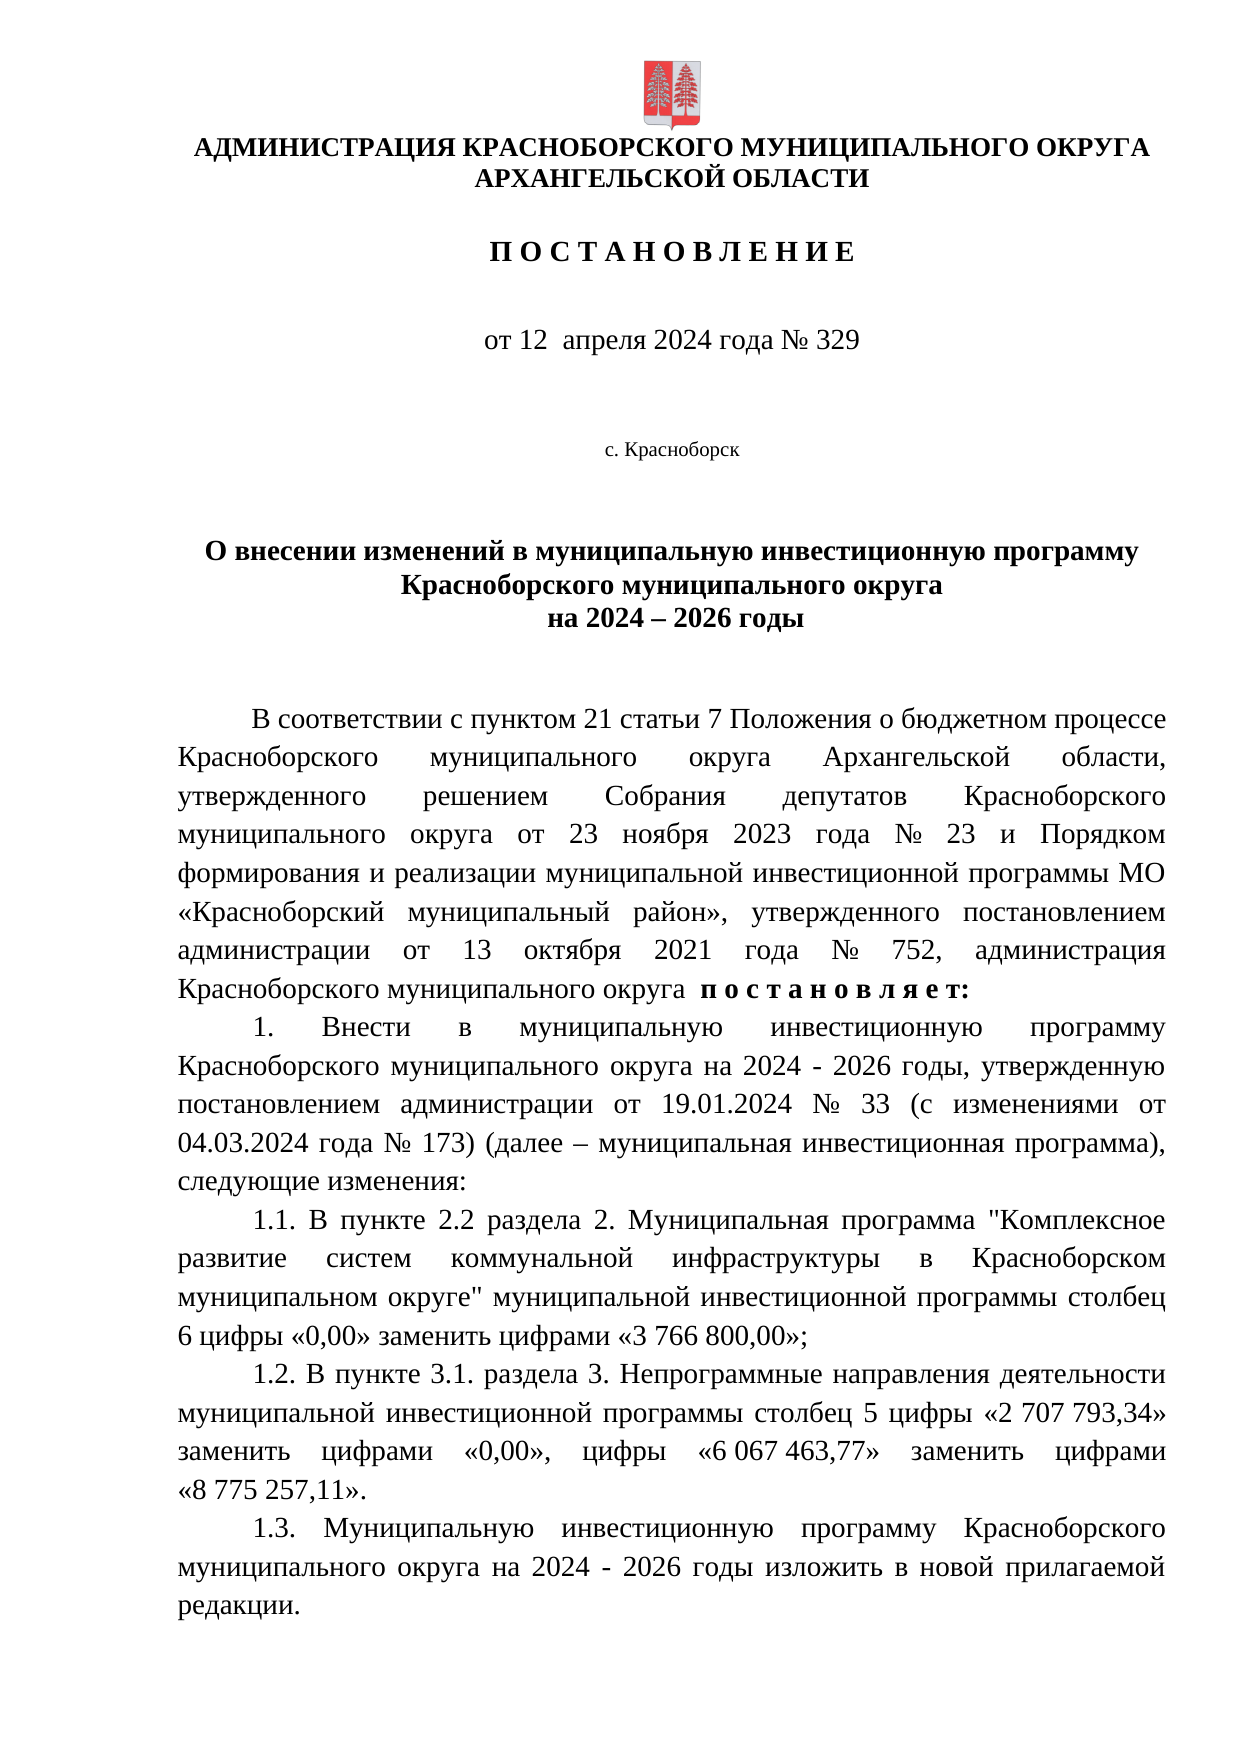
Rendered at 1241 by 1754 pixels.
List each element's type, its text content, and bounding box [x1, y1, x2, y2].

text 1. Внести в муниципальную инвестиционную программу Красноборского муниципального округа на 2024 - 2026 годы, утвержденную постановлением администрации от 19.01.2024 № 33 (с изменениями от 04.03.2024 года № 173) (далее – муниципальная инвестиционная программа), следующие изменения: [177, 1009, 1167, 1197]
text с. Красноборск [177, 437, 1167, 461]
text В соответствии с пунктом 21 статьи 7 Положения о бюджетном процессе Красноборского муниципального округа Архангельской области, утвержденного решением Собрания депутатов Красноборского муниципального округа от 23 ноября 2023 года № 23 и Порядком формирования и реализации муниципальной инвестиционной программы МО «Красноборский муниципальный район», утвержденного постановлением администрации от 13 октября 2021 года № 752, администрация Красноборского муниципального округа п о с т а н о в л я е т: [177, 701, 1167, 1004]
text АДМИНИСТРАЦИЯ КРАСНОБОРСКОГО МУНИЦИПАЛЬНОГО ОКРУГА [177, 131, 1167, 162]
text 1.1. В пункте 2.2 раздела 2. Муниципальная программа "Комплексное развитие систем коммунальной инфраструктуры в Красноборском муниципальном округе" муниципальной инвестиционной программы столбец 6 цифры «0,00» заменить цифрами «3 766 800,00»; [177, 1202, 1167, 1351]
text О внесении изменений в муниципальную инвестиционную программу [177, 533, 1167, 567]
text П О С Т А Н О В Л Е Н И Е [177, 234, 1167, 267]
text на 2024 – 2026 годы [177, 600, 1167, 634]
text 1.2. В пункте 3.1. раздела 3. Непрограммные направления деятельности муниципальной инвестиционной программы столбец 5 цифры «2 707 793,34» заменить цифрами «0,00», цифры «6 067 463,77» заменить цифрами «8 775 257,11». [177, 1356, 1167, 1505]
text Красноборского муниципального округа [177, 567, 1167, 600]
text от 12 апреля 2024 года № 329 [177, 322, 1167, 355]
picture [642, 59, 702, 132]
text АРХАНГЕЛЬСКОЙ ОБЛАСТИ [177, 162, 1167, 193]
text 1.3. Муниципальную инвестиционную программу Красноборского муниципального округа на 2024 - 2026 годы изложить в новой прилагаемой редакции. [177, 1510, 1167, 1621]
